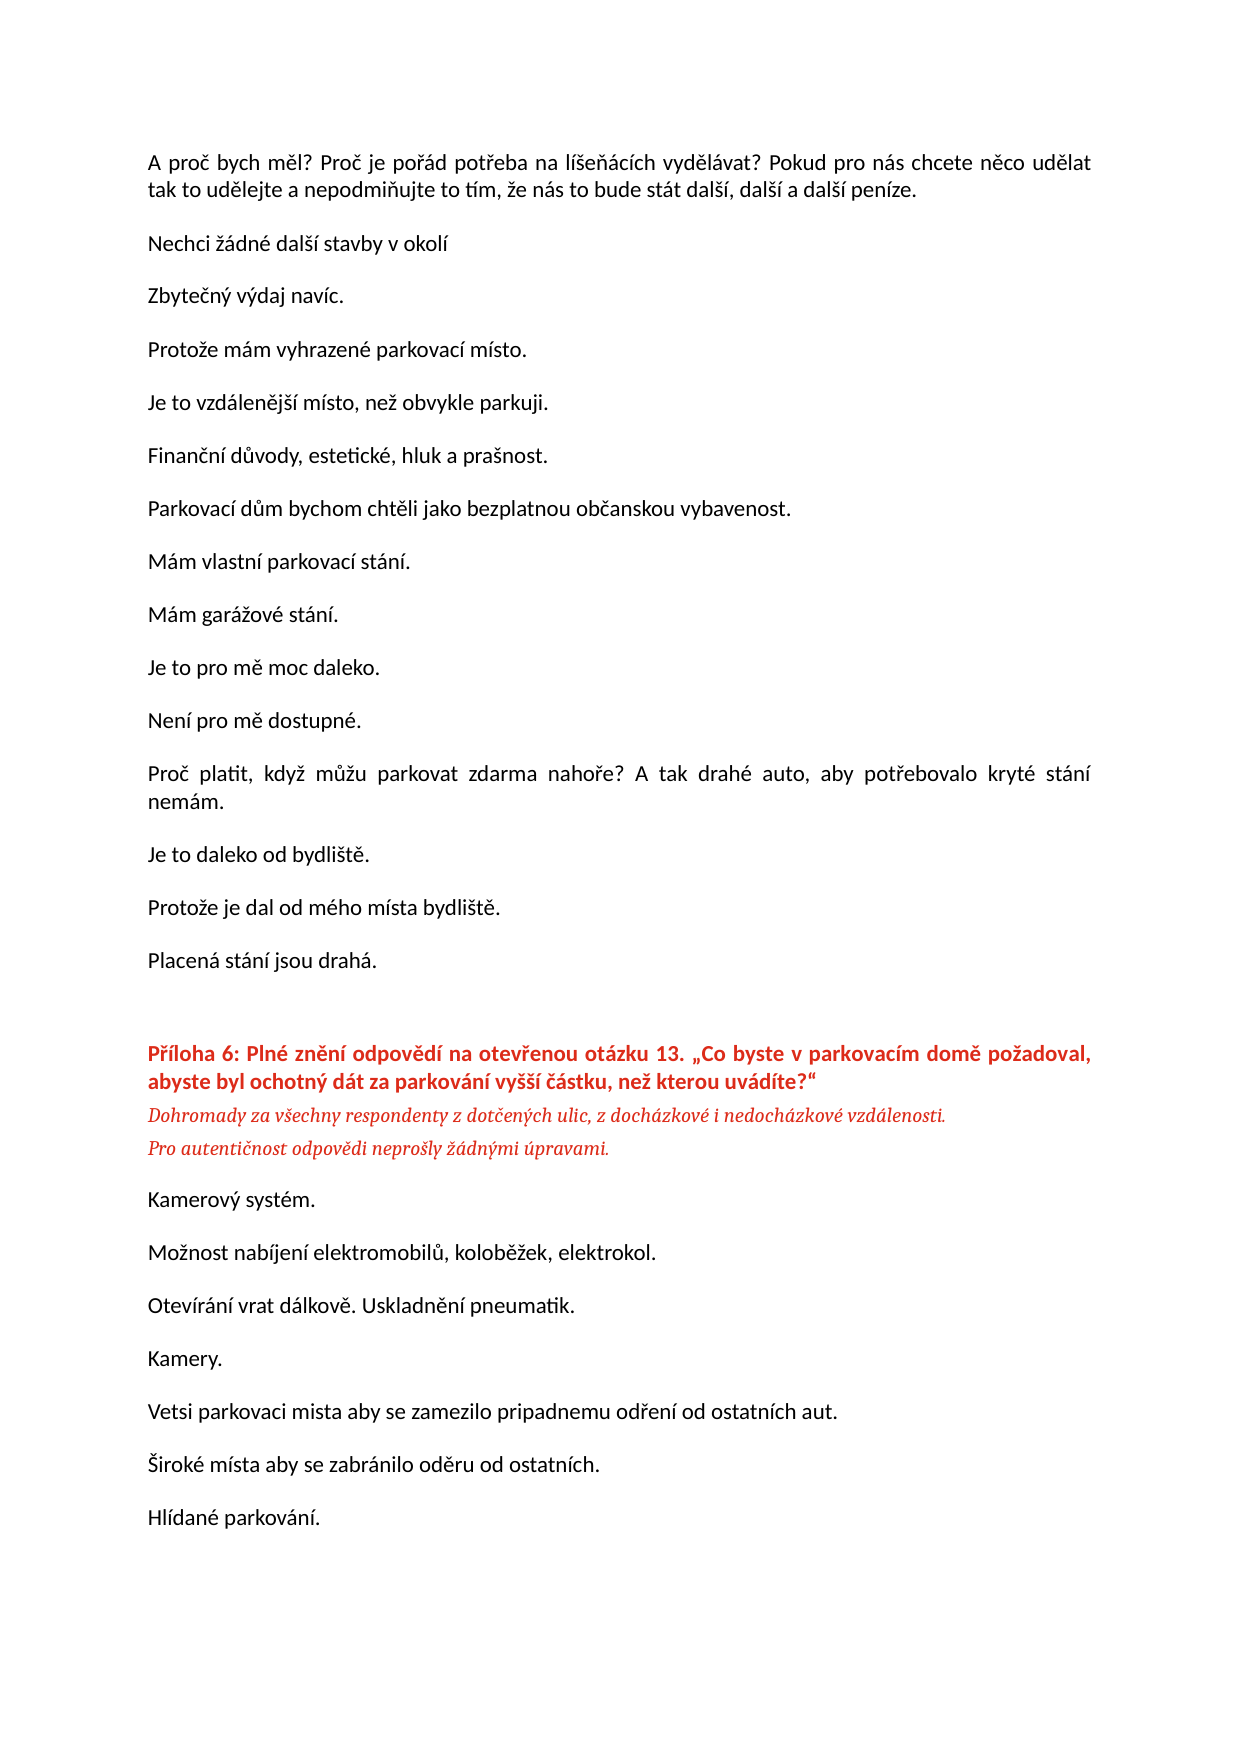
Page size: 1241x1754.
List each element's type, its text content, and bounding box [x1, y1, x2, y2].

text Příloha 6: Plné znění odpovědí na otevřenou otázku 13. „Co byste v parkovacím domě požadoval, abyste byl ochotný dát za parkování vyšší částku, než kterou uvádíte?“ [148, 1039, 1093, 1096]
text Kamerový systém. [148, 1185, 1093, 1213]
text Vetsi parkovaci mista aby se zamezilo pripadnemu odření od ostatních aut. [148, 1397, 1093, 1425]
text Je to daleko od bydliště. [148, 840, 1093, 868]
text Možnost nabíjení elektromobilů, koloběžek, elektrokol. [148, 1238, 1093, 1266]
text Parkovací dům bychom chtěli jako bezplatnou občanskou vybavenost. [148, 494, 1093, 522]
text Kamery. [148, 1344, 1093, 1372]
text Placená stání jsou drahá. [148, 946, 1093, 974]
text Protože mám vyhrazené parkovací místo. [148, 335, 1093, 363]
text Není pro mě dostupné. [148, 706, 1093, 734]
text Finanční důvody, estetické, hluk a prašnost. [148, 441, 1093, 469]
text Dohromady za všechny respondenty z dotčených ulic, z docházkové i nedocházkové vzdálenosti. [148, 1104, 1093, 1128]
text Hlídané parkování. [148, 1503, 1093, 1531]
text Otevírání vrat dálkově. Uskladnění pneumatik. [148, 1291, 1093, 1319]
text Pro autentičnost odpovědi neprošly žádnými úpravami. [148, 1136, 1093, 1160]
text Proč platit, když můžu parkovat zdarma nahoře? A tak drahé auto, aby potřebovalo kryté stání nemám. [148, 759, 1093, 815]
text Mám garážové stání. [148, 600, 1093, 628]
text Protože je dal od mého místa bydliště. [148, 893, 1093, 921]
text Zbytečný výdaj navíc. [148, 282, 1093, 310]
text A proč bych měl? Proč je pořád potřeba na líšeňácích vydělávat? Pokud pro nás chcete něco udělat tak to udělejte a nepodmiňujte to tím, že nás to bude stát další, další a další peníze. [148, 148, 1093, 204]
text Široké místa aby se zabránilo oděru od ostatních. [148, 1450, 1093, 1478]
text Nechci žádné další stavby v okolí [148, 229, 1093, 257]
text Mám vlastní parkovací stání. [148, 547, 1093, 575]
text Je to pro mě moc daleko. [148, 653, 1093, 681]
text Je to vzdálenější místo, než obvykle parkuji. [148, 388, 1093, 416]
